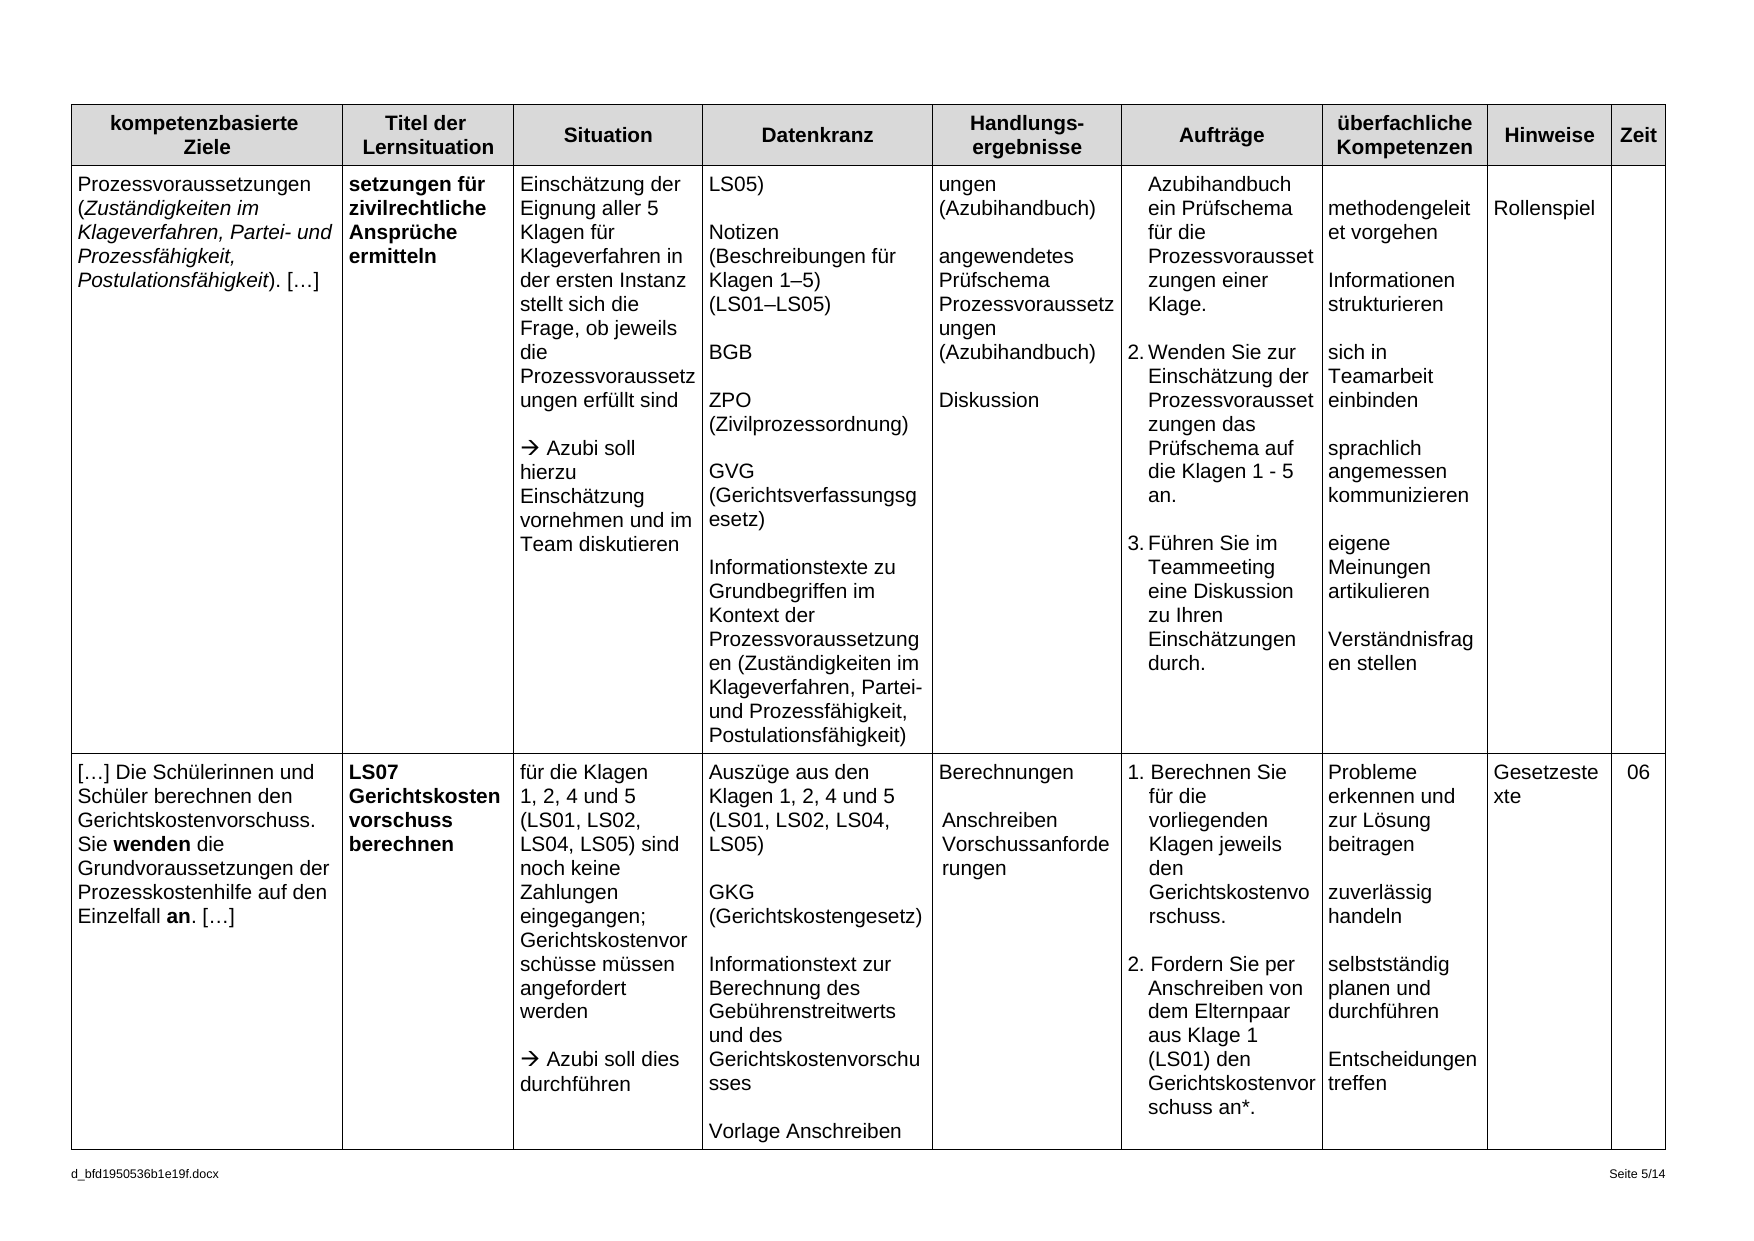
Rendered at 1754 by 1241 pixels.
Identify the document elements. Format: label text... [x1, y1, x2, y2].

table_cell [72, 166, 342, 753]
table_header Datenkranz [703, 105, 932, 165]
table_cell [703, 754, 932, 1149]
table_cell 06 [1612, 754, 1665, 1149]
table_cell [514, 754, 702, 1149]
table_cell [514, 166, 702, 753]
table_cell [1323, 166, 1487, 753]
table_cell 08 [1612, 166, 1665, 753]
table_cell LS07 Gerichtskostenvorschuss berechnen [343, 754, 513, 1149]
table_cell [1122, 754, 1322, 1149]
table_header Titel der Lernsituation [343, 105, 513, 165]
table_header Aufträge [1122, 105, 1322, 165]
table_header Hinweise [1488, 105, 1611, 165]
table_cell Gesetzestexte [1488, 754, 1611, 1149]
table_header kompetenzbasierte Ziele [72, 105, 342, 165]
table_header Zeit [1612, 105, 1665, 165]
table_cell Gesetzestexte Rollenspiel [1488, 166, 1611, 753]
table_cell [72, 754, 342, 1149]
table_header Handlungs- ergebnisse [933, 105, 1121, 165]
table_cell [703, 166, 932, 753]
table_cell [1122, 166, 1322, 753]
table_header überfachliche Kompetenzen [1323, 105, 1487, 165]
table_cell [933, 166, 1121, 753]
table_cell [933, 754, 1121, 1149]
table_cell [1323, 754, 1487, 1149]
table_header Situation [514, 105, 702, 165]
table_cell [343, 166, 513, 753]
